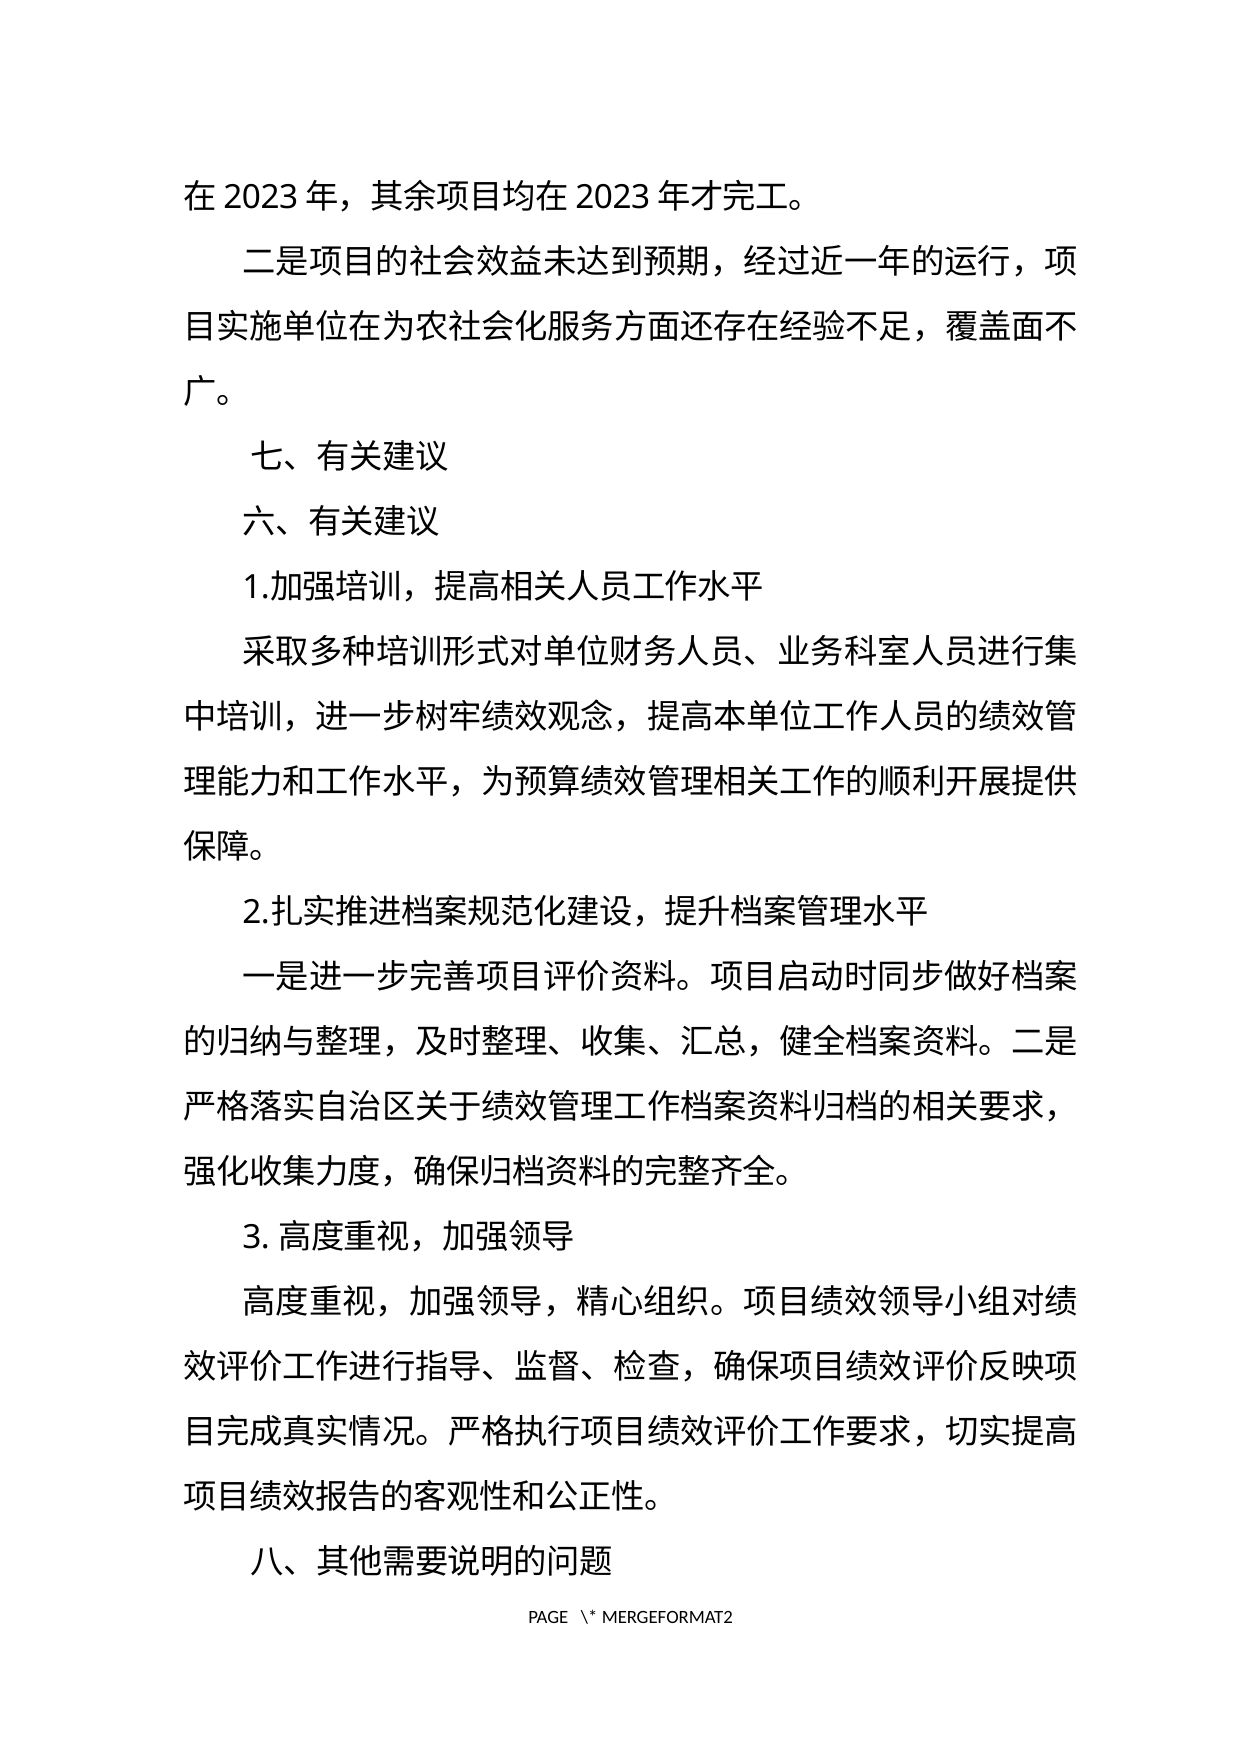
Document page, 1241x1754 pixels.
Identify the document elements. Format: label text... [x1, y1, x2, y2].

text 二是项目的社会效益未达到预期，经过近一年的运行，项目实施单位在为农社会化服务方面还存在经验不足，覆盖面不广。 [183, 227, 1078, 422]
text 3. 高度重视，加强领导 [183, 1202, 1078, 1267]
text 1.加强培训，提高相关人员工作水平 [183, 552, 1078, 617]
text 2.扎实推进档案规范化建设，提升档案管理水平 [183, 877, 1078, 942]
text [183, 162, 1078, 227]
text 采取多种培训形式对单位财务人员、业务科室人员进行集中培训，进一步树牢绩效观念，提高本单位工作人员的绩效管理能力和工作水平，为预算绩效管理相关工作的顺利开展提供保障。 [183, 617, 1078, 877]
text 一是进一步完善项目评价资料。项目启动时同步做好档案的归纳与整理，及时整理、收集、汇总，健全档案资料。二是严格落实自治区关于绩效管理工作档案资料归档的相关要求，强化收集力度，确保归档资料的完整齐全。 [183, 942, 1078, 1202]
text 六、有关建议 [183, 487, 1078, 552]
text 高度重视，加强领导，精心组织。项目绩效领导小组对绩效评价工作进行指导、监督、检查，确保项目绩效评价反映项目完成真实情况。严格执行项目绩效评价工作要求，切实提高项目绩效报告的客观性和公正性。 [183, 1267, 1078, 1527]
text 七、有关建议 [183, 422, 1078, 487]
text 八、其他需要说明的问题 [183, 1527, 1078, 1592]
